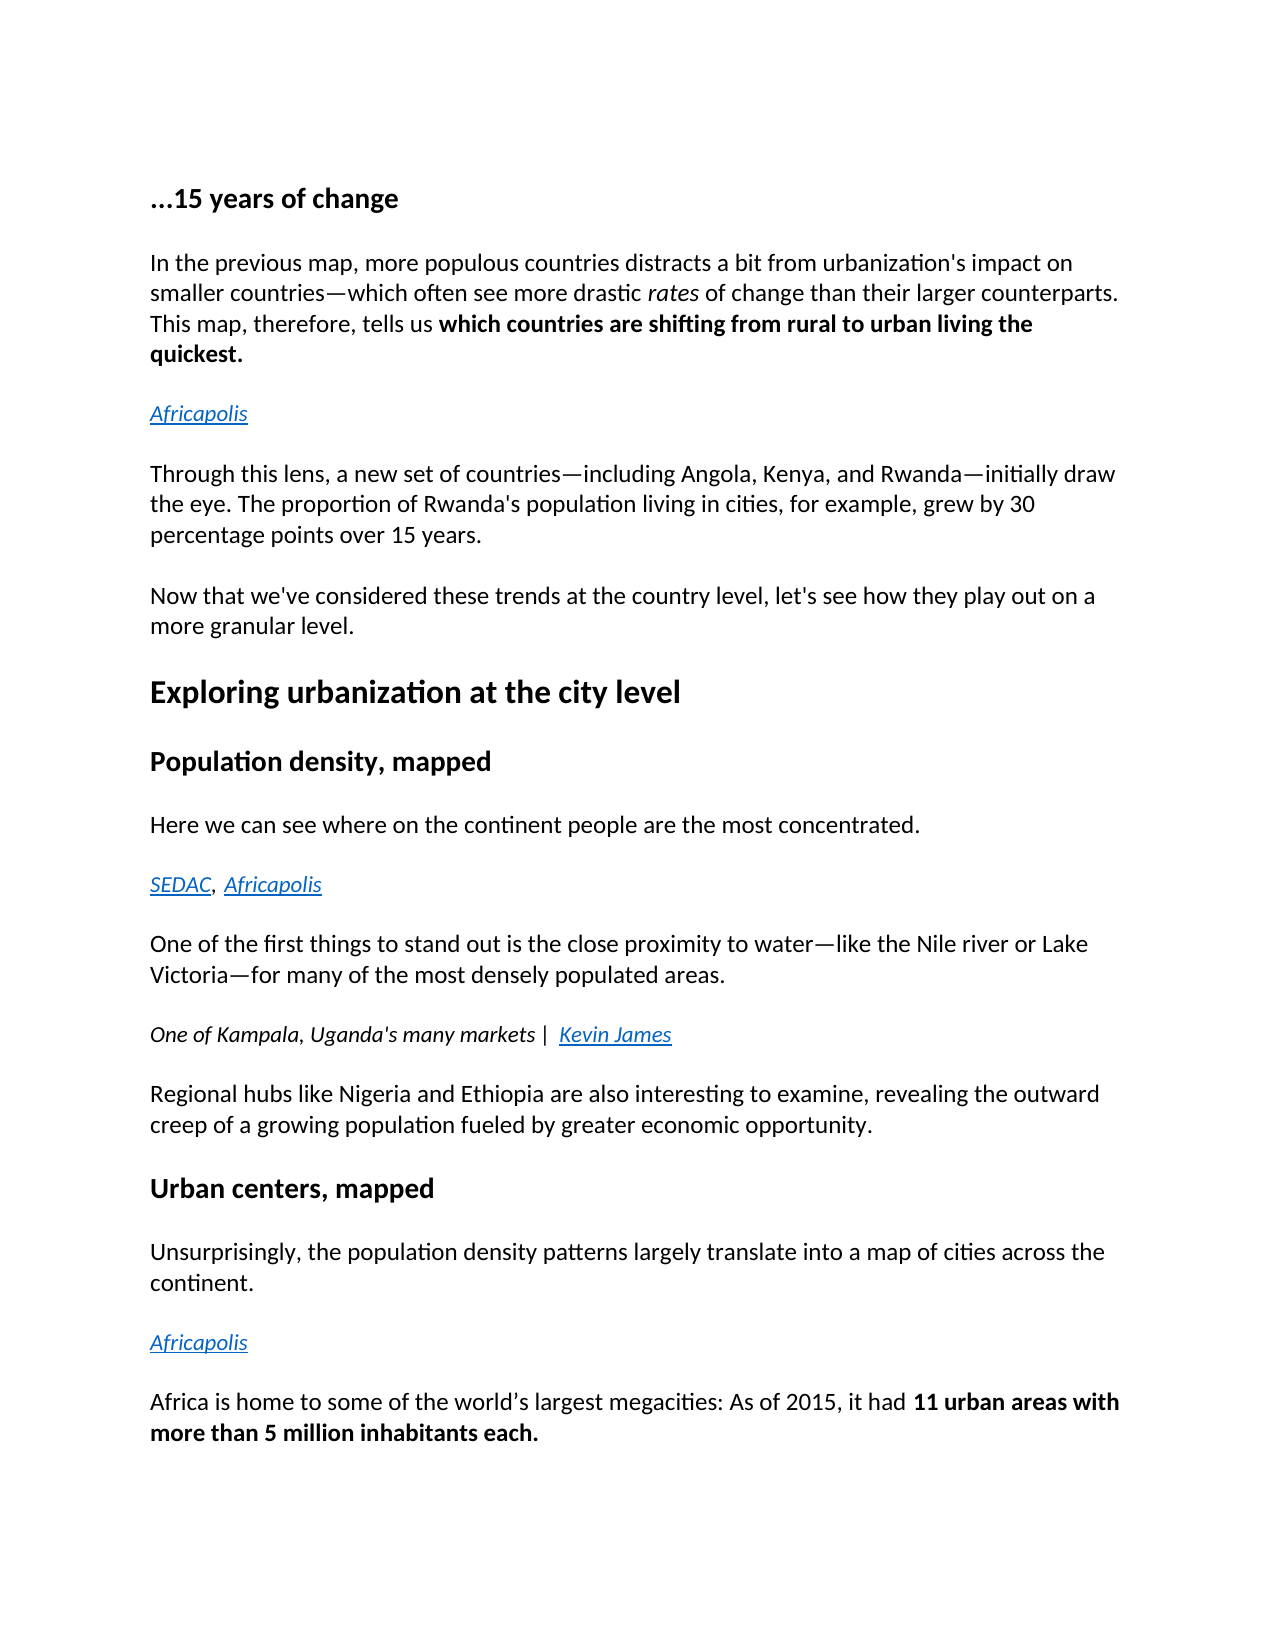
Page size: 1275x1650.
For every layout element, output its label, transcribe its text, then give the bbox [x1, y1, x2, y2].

text SEDAC, Africapolis [150, 870, 1125, 898]
text Here we can see where on the continent people are the most concentrated. [150, 809, 1125, 839]
text Exploring urbanization at the city level [150, 671, 1125, 712]
text ...15 years of change [150, 181, 1125, 216]
text Africapolis [150, 1328, 1125, 1356]
text Through this lens, a new set of countries—including Angola, Kenya, and Rwanda—initially draw the eye. The proportion of Rwanda's population living in cities, for example, grew by 30 percentage points over 15 years. [150, 458, 1125, 549]
text Africapolis [150, 399, 1125, 427]
text Now that we've considered these trends at the country level, let's see how they play out on a more granular level. [150, 580, 1125, 641]
text Population density, mapped [150, 743, 1125, 778]
text One of Kampala, Uganda's many markets | Kevin James [150, 1020, 1125, 1048]
text Unsurprisingly, the population density patterns largely translate into a map of cities across the continent. [150, 1236, 1125, 1297]
text Africa is home to some of the world’s largest megacities: As of 2015, it had 11 urban areas with more than 5 million inhabitants each. [150, 1386, 1125, 1447]
text One of the first things to stand out is the close proximity to water—like the Nile river or Lake Victoria—for many of the most densely populated areas. [150, 928, 1125, 989]
text Regional hubs like Nigeria and Ethiopia are also interesting to examine, revealing the outward creep of a growing population fueled by greater economic opportunity. [150, 1078, 1125, 1139]
text Urban centers, mapped [150, 1170, 1125, 1206]
text In the previous map, more populous countries distracts a bit from urbanization's impact on smaller countries—which often see more drastic rates of change than their larger counterparts. This map, therefore, tells us which countries are shifting from rural to urban living the quickest. [150, 247, 1125, 369]
